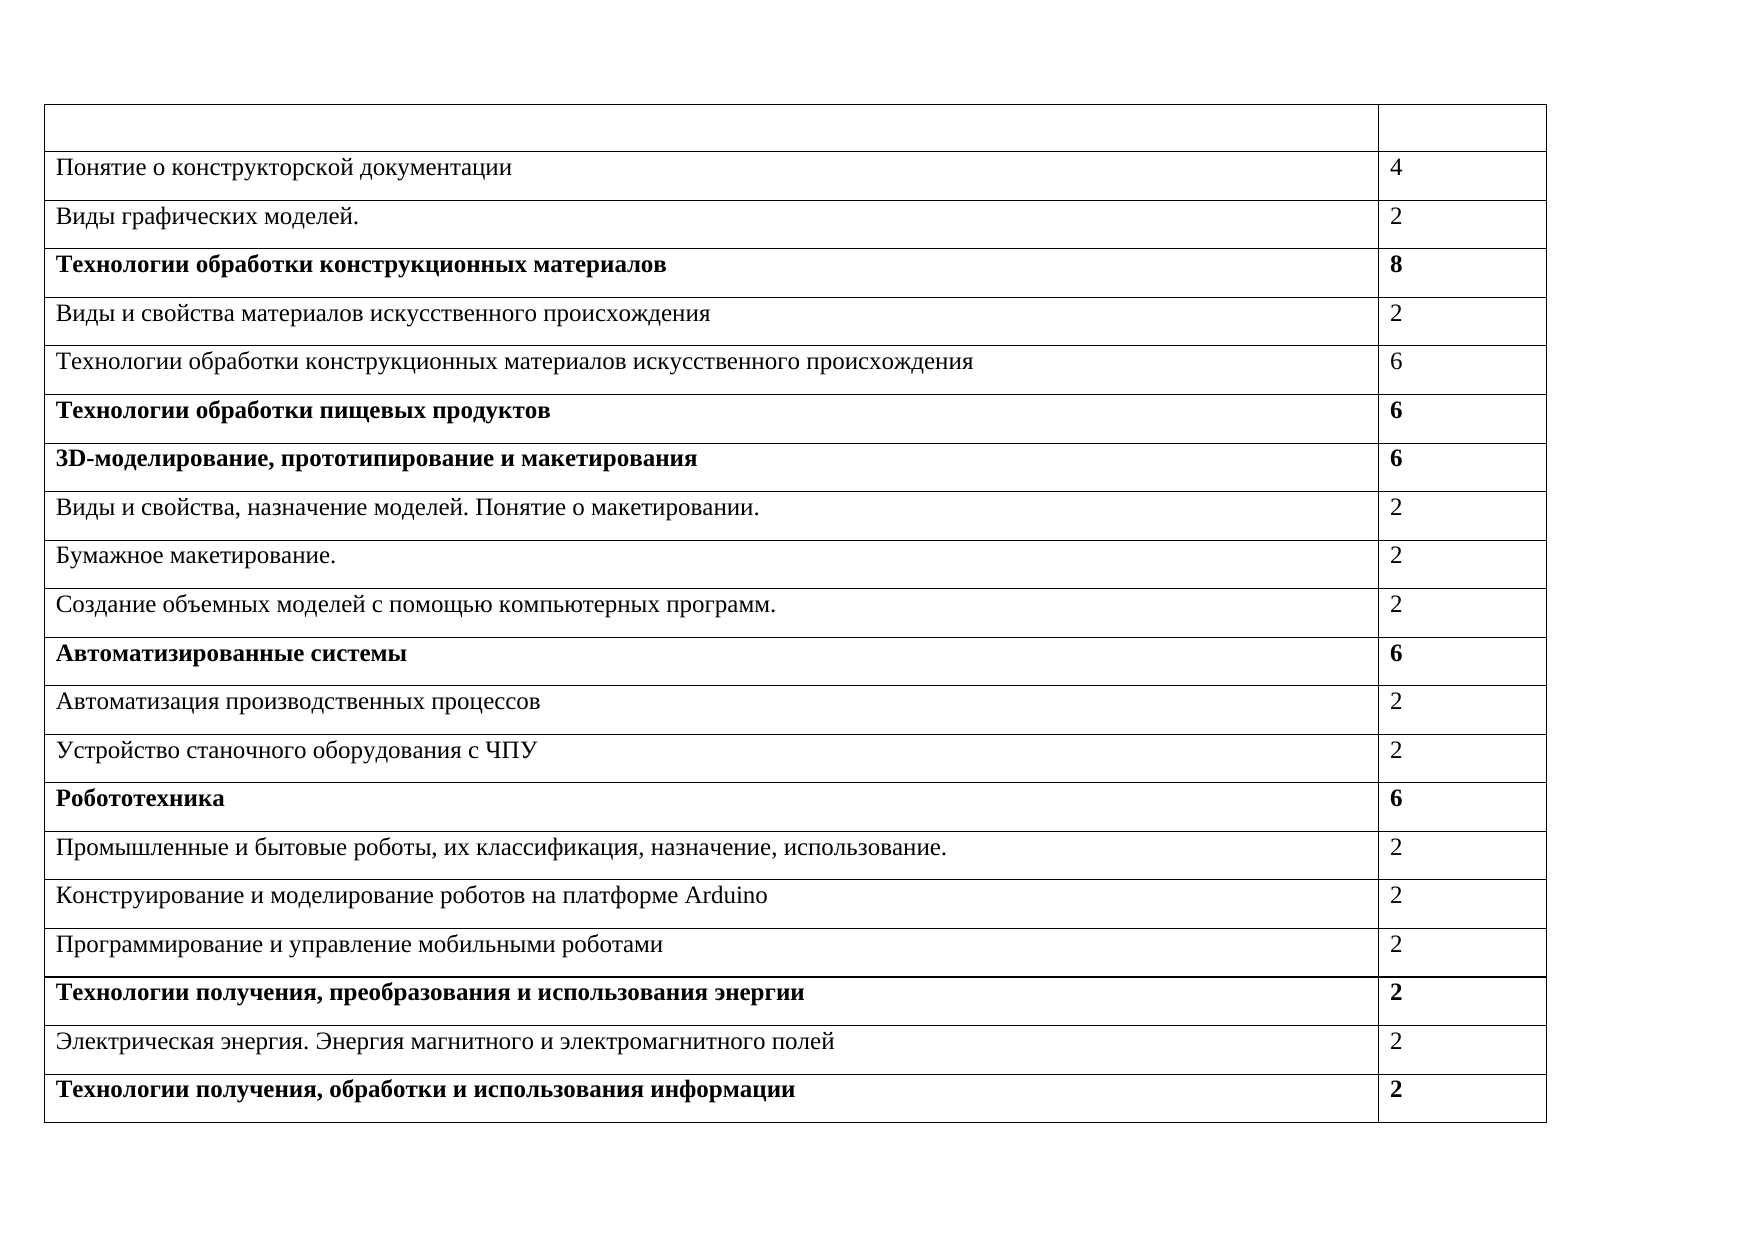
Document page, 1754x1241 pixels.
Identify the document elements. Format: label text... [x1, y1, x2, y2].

table_cell 4 [1379, 152, 1546, 200]
table_cell 6 [1379, 783, 1546, 831]
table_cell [45, 105, 1378, 151]
table_cell 2 [1379, 880, 1546, 928]
table_cell 6 [1379, 105, 1546, 151]
table_cell Электрическая энергия. Энергия магнитного и электромагнитного полей [45, 1026, 1378, 1073]
table_cell Понятие о конструкторской документации [45, 152, 1378, 200]
table_cell Автоматизация производственных процессов [45, 686, 1378, 734]
table_cell 2 [1379, 1026, 1546, 1073]
table_cell Автоматизированные системы [45, 638, 1378, 685]
table_cell 2 [1379, 1075, 1546, 1122]
table_cell 2 [1379, 978, 1546, 1025]
table_cell 2 [1379, 735, 1546, 782]
table_cell Устройство станочного оборудования с ЧПУ [45, 735, 1378, 782]
table_cell Робототехника [45, 783, 1378, 831]
table_cell 2 [1379, 929, 1546, 976]
table_cell Конструирование и моделирование роботов на платформе Arduino [45, 880, 1378, 928]
table_cell 2 [1379, 298, 1546, 345]
table_cell 2 [1379, 589, 1546, 637]
table_cell Технологии получения, обработки и использования информации [45, 1075, 1378, 1122]
table_cell Промышленные и бытовые роботы, их классификация, назначение, использование. [45, 832, 1378, 879]
table_cell 2 [1379, 832, 1546, 879]
table_cell Бумажное макетирование. [45, 541, 1378, 588]
table_cell Технологии получения, преобразования и использования энергии [45, 978, 1378, 1025]
table_cell Виды графических моделей. [45, 201, 1378, 248]
table_cell 6 [1379, 346, 1546, 394]
table_cell 6 [1379, 395, 1546, 442]
table_cell 8 [1379, 249, 1546, 297]
table_cell 2 [1379, 541, 1546, 588]
table_cell 2 [1379, 201, 1546, 248]
table_cell Технологии обработки конструкционных материалов искусственного происхождения [45, 346, 1378, 394]
table_cell 6 [1379, 638, 1546, 685]
table_cell Создание объемных моделей с помощью компьютерных программ. [45, 589, 1378, 637]
table_cell 6 [1379, 444, 1546, 491]
table_cell 3D-моделирование, прототипирование и макетирования [45, 444, 1378, 491]
table_cell Технологии обработки пищевых продуктов [45, 395, 1378, 442]
table_cell Технологии обработки конструкционных материалов [45, 249, 1378, 297]
table_cell Программирование и управление мобильными роботами [45, 929, 1378, 976]
table_cell Виды и свойства материалов искусственного происхождения [45, 298, 1378, 345]
table_cell Виды и свойства, назначение моделей. Понятие о макетировании. [45, 492, 1378, 539]
table_cell 2 [1379, 686, 1546, 734]
table_cell 2 [1379, 492, 1546, 539]
